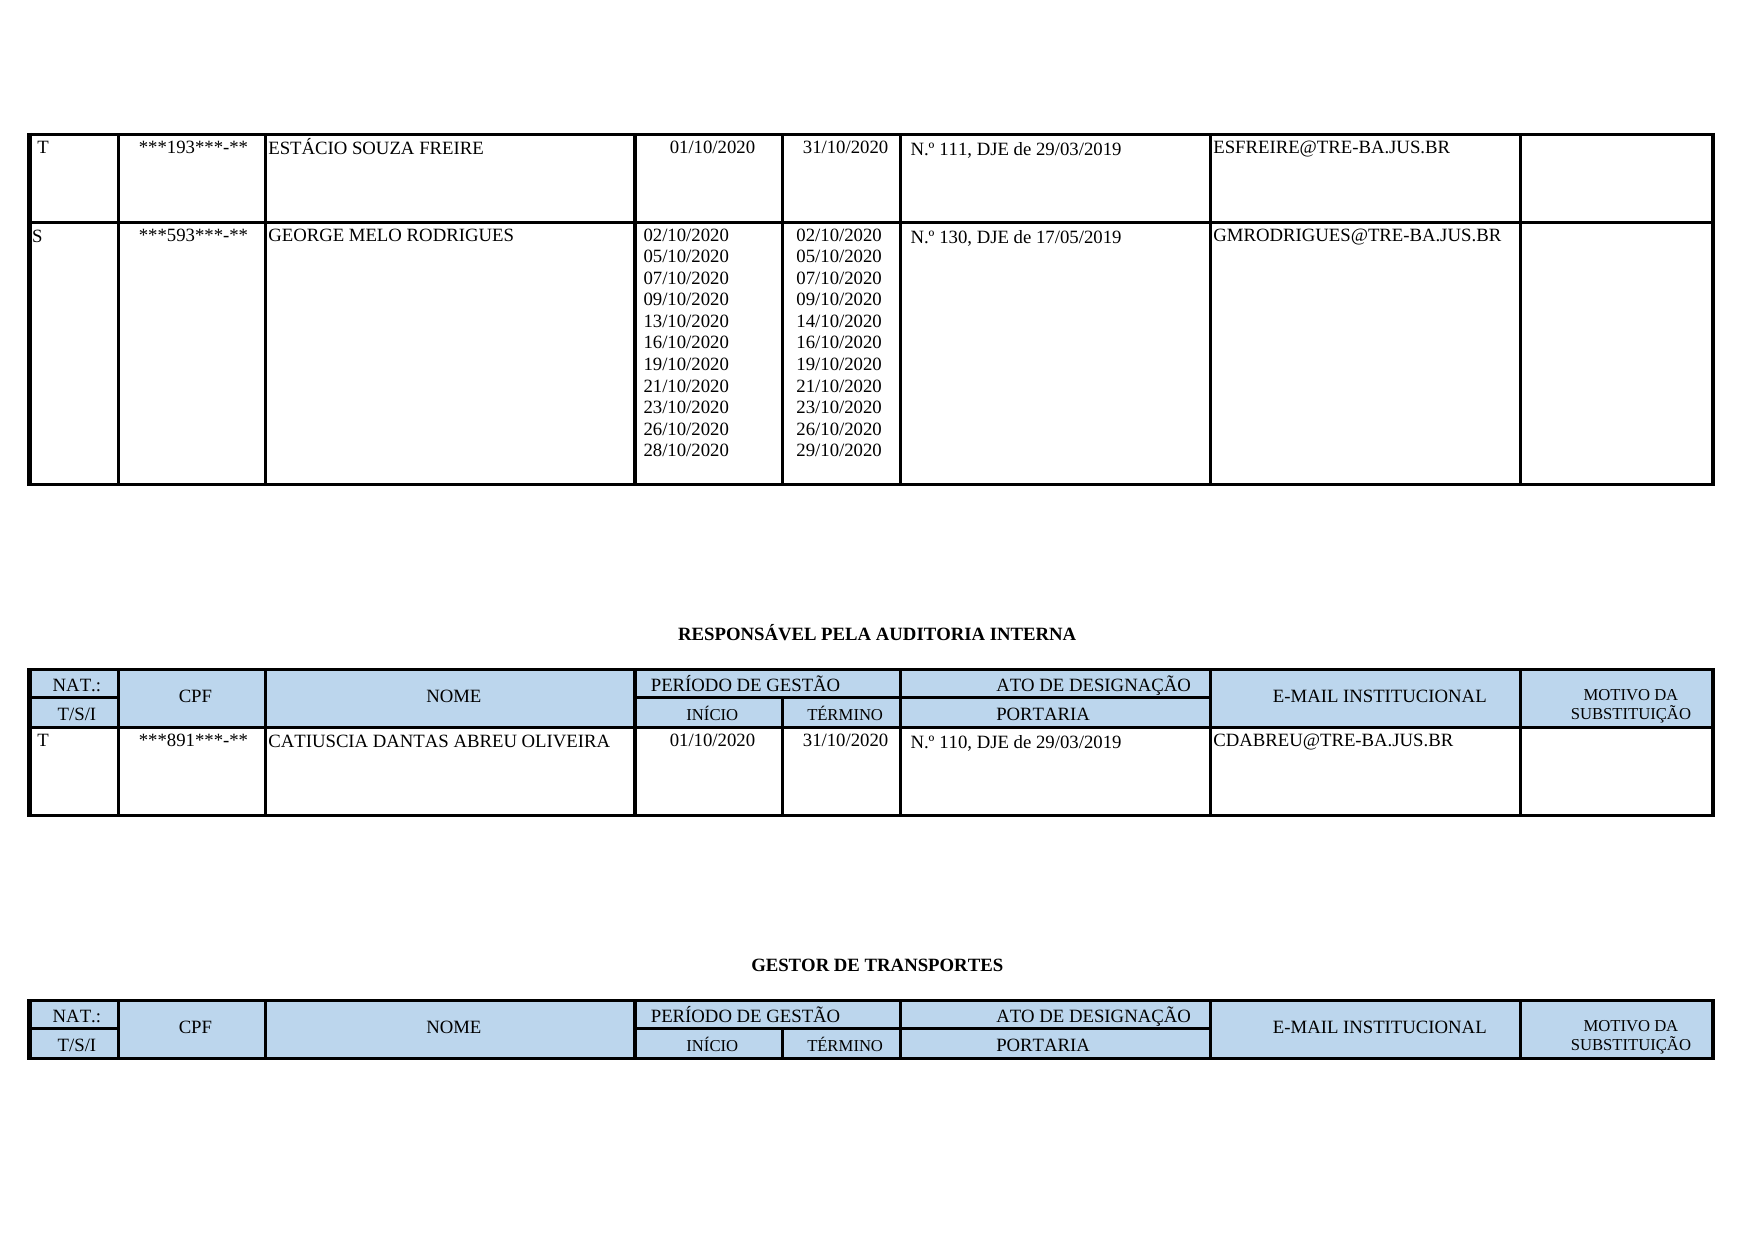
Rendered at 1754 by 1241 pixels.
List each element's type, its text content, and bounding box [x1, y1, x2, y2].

table_cell T [32, 729, 117, 813]
text GESTOR DE TRANSPORTES [148, 953, 1606, 975]
table_header NOME [267, 1002, 633, 1057]
table_cell [1522, 224, 1711, 482]
table_cell 02/10/2020 05/10/2020 07/10/2020 09/10/2020 13/10/2020 16/10/2020 19/10/2020 21/10/2020 23/10/2020 26/10/2020 28/10/2020 [637, 224, 781, 482]
table_cell 01/10/2020 [637, 136, 781, 221]
table_header NAT.: [32, 671, 117, 696]
table_header E-MAIL INSTITUCIONAL [1212, 671, 1519, 726]
table_cell [1522, 136, 1711, 221]
table_header MOTIVO DA SUBSTITUIÇÃO [1522, 671, 1711, 726]
table_cell N.º 110, DJE de 29/03/2019 [902, 729, 1209, 813]
table_cell N.º 130, DJE de 17/05/2019 [902, 224, 1209, 482]
table_header CPF [120, 671, 264, 726]
table_header PERÍODO DE GESTÃO [637, 671, 899, 696]
table_cell GEORGE MELO RODRIGUES [267, 224, 633, 482]
table_header CPF [120, 1002, 264, 1057]
table_cell PORTARIA [902, 1030, 1209, 1057]
table_header NAT.: [32, 1002, 117, 1027]
table_cell ***193***-** [120, 136, 264, 221]
table_cell PORTARIA [902, 699, 1209, 726]
table_cell [1522, 729, 1711, 813]
table_cell T/S/I [32, 699, 117, 726]
table_cell T [32, 136, 117, 221]
table_cell ***593***-** [120, 224, 264, 482]
table_cell INÍCIO [637, 1030, 781, 1057]
table_header PERÍODO DE GESTÃO [637, 1002, 899, 1027]
table_cell 01/10/2020 [637, 729, 781, 813]
table_cell CATIUSCIA DANTAS ABREU OLIVEIRA [267, 729, 633, 813]
table_cell INÍCIO [637, 699, 781, 726]
table_cell 02/10/2020 05/10/2020 07/10/2020 09/10/2020 14/10/2020 16/10/2020 19/10/2020 21/10/2020 23/10/2020 26/10/2020 29/10/2020 [784, 224, 899, 482]
table_cell TÉRMINO [784, 699, 899, 726]
table_cell GMRODRIGUES@TRE-BA.JUS.BR [1212, 224, 1519, 482]
table_cell T/S/I [32, 1030, 117, 1057]
table_cell TÉRMINO [784, 1030, 899, 1057]
table_header MOTIVO DA SUBSTITUIÇÃO [1522, 1002, 1711, 1057]
table_cell ***891***-** [120, 729, 264, 813]
table_cell ESFREIRE@TRE-BA.JUS.BR [1212, 136, 1519, 221]
table_cell N.º 111, DJE de 29/03/2019 [902, 136, 1209, 221]
table_cell 31/10/2020 [784, 136, 899, 221]
table_cell S [32, 224, 117, 482]
table_header ATO DE DESIGNAÇÃO [902, 1002, 1209, 1027]
table_cell 31/10/2020 [784, 729, 899, 813]
table_cell ESTÁCIO SOUZA FREIRE [267, 136, 633, 221]
text RESPONSÁVEL PELA AUDITORIA INTERNA [148, 622, 1606, 644]
table_cell CDABREU@TRE-BA.JUS.BR [1212, 729, 1519, 813]
table_header E-MAIL INSTITUCIONAL [1212, 1002, 1519, 1057]
table_header ATO DE DESIGNAÇÃO [902, 671, 1209, 696]
table_header NOME [267, 671, 633, 726]
